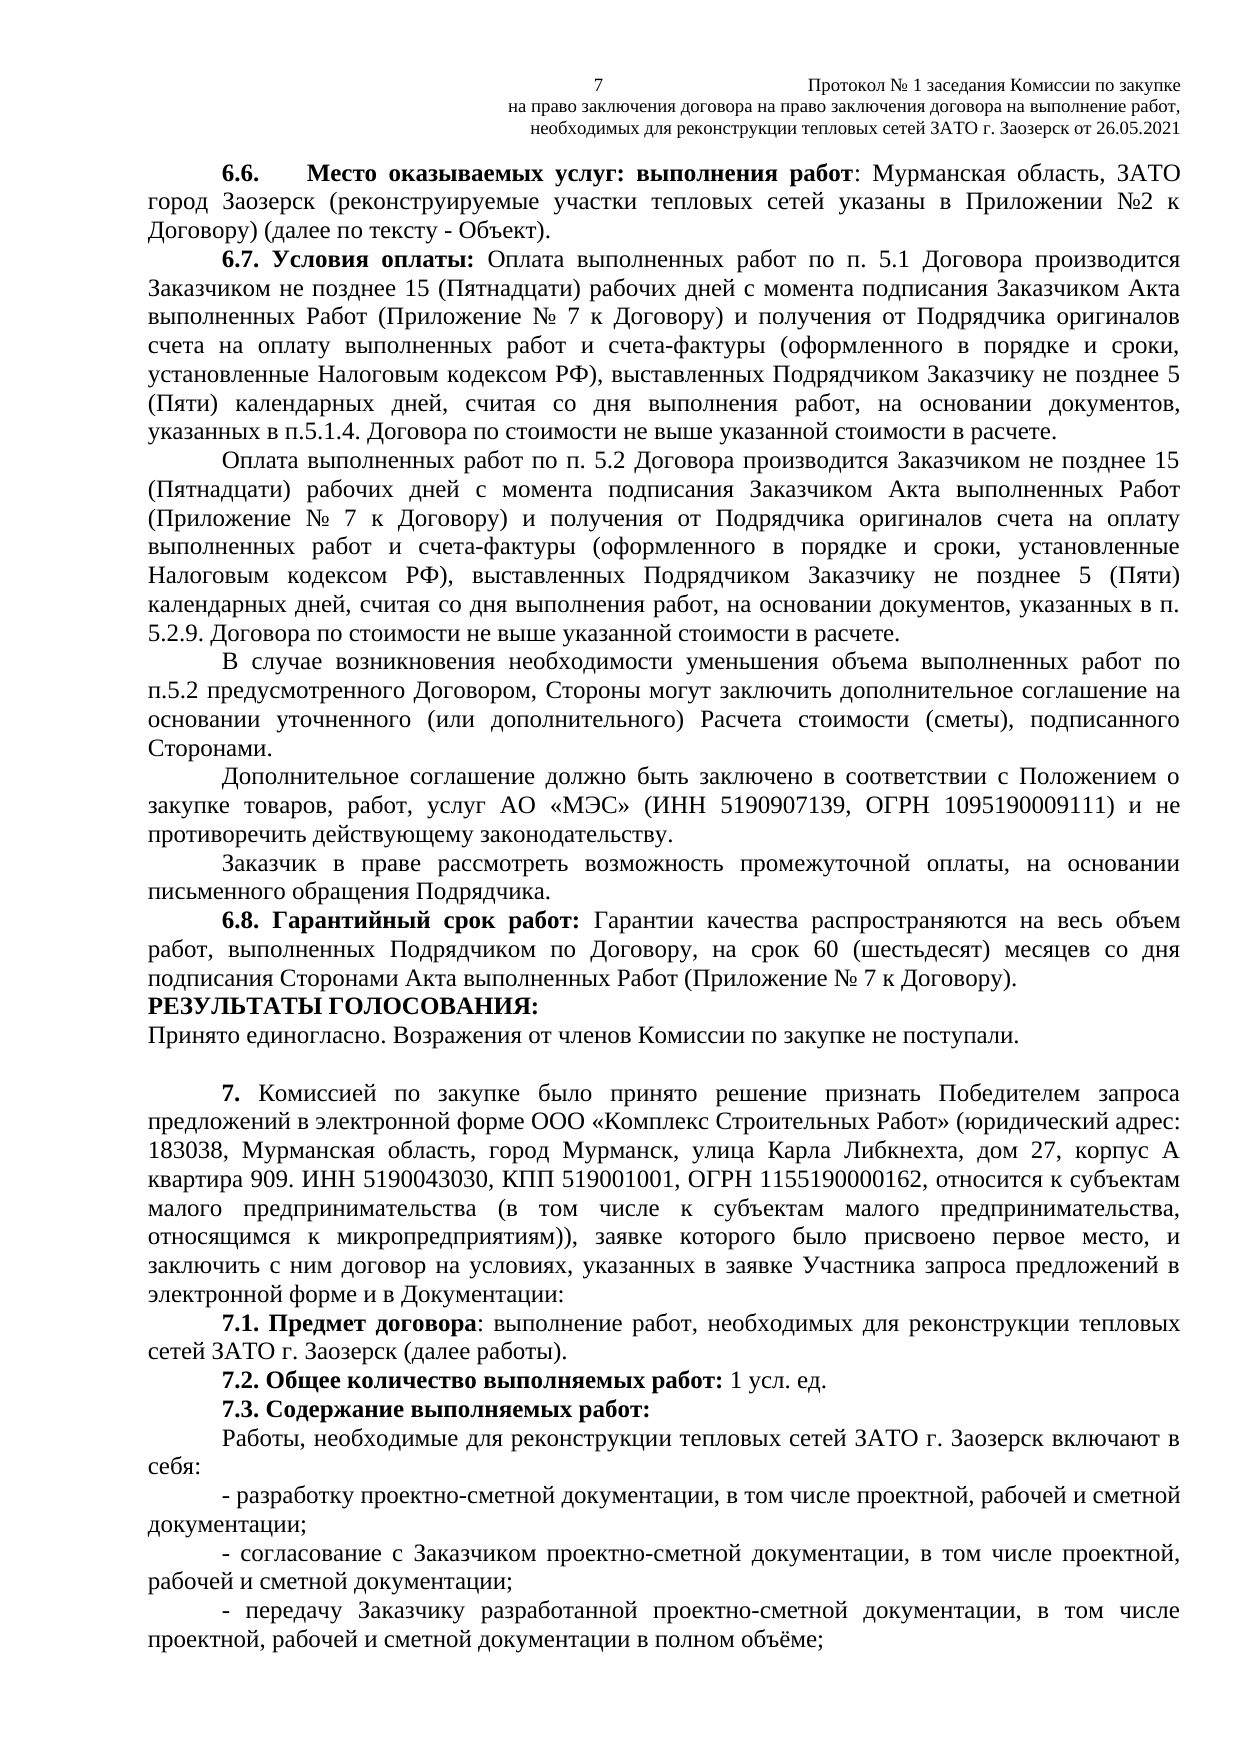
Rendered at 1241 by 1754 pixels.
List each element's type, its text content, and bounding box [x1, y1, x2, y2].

text Дополнительное соглашение должно быть заключено в соответствии с Положением о закупке товаров, работ, услуг АО «МЭС» (ИНН 5190907139, ОГРН 1095190009111) и не противоречить действующему законодательству. [148, 761, 1181, 848]
text - разработку проектно-сметной документации, в том числе проектной, рабочей и сметной документации; [148, 1480, 1181, 1538]
text Принято единогласно. Возражения от членов Комиссии по закупке не поступали. [148, 1020, 1181, 1049]
text В случае возникновения необходимости уменьшения объема выполненных работ по п.5.2 предусмотренного Договором, Стороны могут заключить дополнительное соглашение на основании уточненного (или дополнительного) Расчета стоимости (сметы), подписанного Сторонами. [148, 646, 1181, 761]
text 6.7. Условия оплаты: Оплата выполненных работ по п. 5.1 Договора производится Заказчиком не позднее 15 (Пятнадцати) рабочих дней с момента подписания Заказчиком Акта выполненных Работ (Приложение № 7 к Договору) и получения от Подрядчика оригиналов счета на оплату выполненных работ и счета-фактуры (оформленного в порядке и сроки, установленные Налоговым кодексом РФ), выставленных Подрядчиком Заказчику не позднее 5 (Пяти) календарных дней, считая со дня выполнения работ, на основании документов, указанных в п.5.1.4. Договора по стоимости не выше указанной стоимости в расчете. [148, 244, 1181, 445]
text 6.8. Гарантийный срок работ: Гарантии качества распространяются на весь объем работ, выполненных Подрядчиком по Договору, на срок 60 (шестьдесят) месяцев со дня подписания Сторонами Акта выполненных Работ (Приложение № 7 к Договору). [148, 905, 1181, 991]
text - согласование с Заказчиком проектно-сметной документации, в том числе проектной, рабочей и сметной документации; [148, 1538, 1181, 1595]
list Место оказываемых услуг: выполнения работ: Мурманская область, ЗАТО город Заозерск (реконструируемые участки тепловых сетей указаны в Приложении №2 к Договору) (далее по тексту - Объект). [148, 158, 1181, 244]
text 7. Комиссией по закупке было принято решение признать Победителем запроса предложений в электронной форме ООО «Комплекс Строительных Работ» (юридический адрес: 183038, Мурманская область, город Мурманск, улица Карла Либкнехта, дом 27, корпус А квартира 909. ИНН 5190043030, КПП 519001001, ОГРН 1155190000162, относится к субъектам малого предпринимательства (в том числе к субъектам малого предпринимательства, относящимся к микропредприятиям)), заявке которого было присвоено первое место, и заключить с ним договор на условиях, указанных в заявке Участника запроса предложений в электронной форме и в Документации: [148, 1078, 1181, 1308]
text - передачу Заказчику разработанной проектно-сметной документации, в том числе проектной, рабочей и сметной документации в полном объёме; [148, 1595, 1181, 1653]
text Заказчик в праве рассмотреть возможность промежуточной оплаты, на основании письменного обращения Подрядчика. [148, 848, 1181, 905]
text РЕЗУЛЬТАТЫ ГОЛОСОВАНИЯ: [148, 991, 1181, 1020]
text Работы, необходимые для реконструкции тепловых сетей ЗАТО г. Заозерск включают в себя: [148, 1423, 1181, 1480]
text 7.1. Предмет договора: выполнение работ, необходимых для реконструкции тепловых сетей ЗАТО г. Заозерск (далее работы). [148, 1308, 1181, 1365]
text 7.2. Общее количество выполняемых работ: 1 усл. ед. [148, 1365, 1181, 1394]
text Оплата выполненных работ по п. 5.2 Договора производится Заказчиком не позднее 15 (Пятнадцати) рабочих дней с момента подписания Заказчиком Акта выполненных Работ (Приложение № 7 к Договору) и получения от Подрядчика оригиналов счета на оплату выполненных работ и счета-фактуры (оформленного в порядке и сроки, установленные Налоговым кодексом РФ), выставленных Подрядчиком Заказчику не позднее 5 (Пяти) календарных дней, считая со дня выполнения работ, на основании документов, указанных в п. 5.2.9. Договора по стоимости не выше указанной стоимости в расчете. [148, 445, 1181, 646]
text 7.3. Содержание выполняемых работ: [148, 1394, 1181, 1423]
